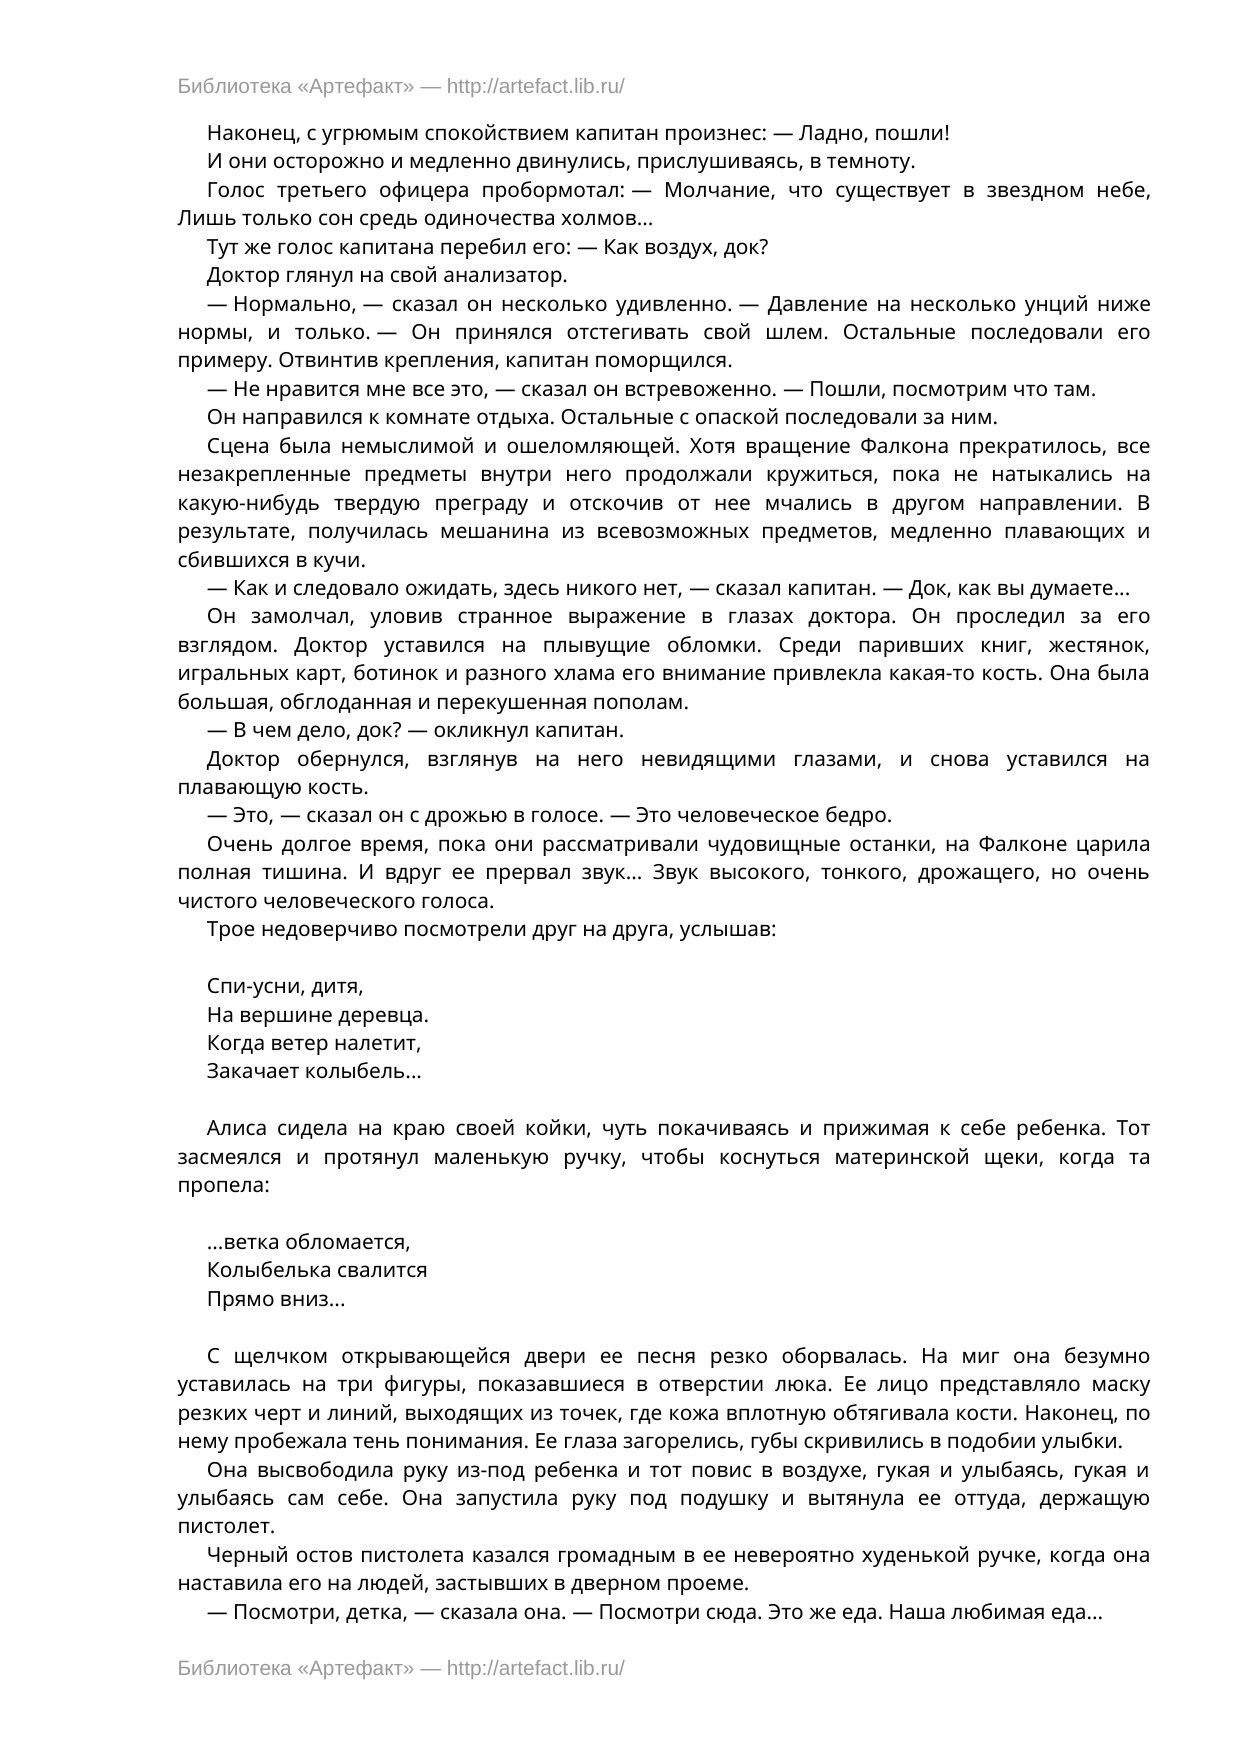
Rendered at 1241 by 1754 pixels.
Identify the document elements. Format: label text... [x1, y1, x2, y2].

text — Как и следовало ожидать, здесь никого нет, — сказал капитан. — Док, как вы думаете... [177, 573, 1152, 602]
text И они осторожно и медленно двинулись, прислушиваясь, в темноту. [177, 147, 1152, 175]
text Он направился к комнате отдыха. Остальные с опаской последовали за ним. [177, 402, 1152, 431]
text Колыбелька свалится [177, 1256, 1152, 1284]
text — Это, — сказал он с дрожью в голосе. — Это человеческое бедро. [177, 801, 1152, 829]
text ...ветка обломается, [177, 1227, 1152, 1256]
text Очень долгое время, пока они рассматривали чудовищные останки, на Фалконе царила полная тишина. И вдруг ее прервал звук... Звук высокого, тонкого, дрожащего, но очень чистого человеческого голоса. [177, 829, 1152, 914]
text Прямо вниз... [177, 1284, 1152, 1312]
text — Не нравится мне все это, — сказал он встревоженно. — Пошли, посмотрим что там. [177, 374, 1152, 402]
text — Нормально, — сказал он несколько удивленно. — Давление на несколько унций ниже нормы, и только. — Он принялся отстегивать свой шлем. Остальные последовали его примеру. Отвинтив крепления, капитан поморщился. [177, 289, 1152, 374]
text Черный остов пистолета казался громадным в ее невероятно худенькой ручке, когда она наставила его на людей, застывших в дверном проеме. [177, 1540, 1152, 1597]
text Голос третьего офицера пробормотал: — Молчание, что существует в звездном небе, Лишь только сон средь одиночества холмов... [177, 175, 1152, 232]
text Тут же голос капитана перебил его: — Как воздух, док? [177, 232, 1152, 260]
text Доктор обернулся, взглянув на него невидящими глазами, и снова уставился на плавающую кость. [177, 744, 1152, 801]
text Спи-усни, дитя, [177, 971, 1152, 1000]
text Когда ветер налетит, [177, 1028, 1152, 1057]
text — В чем дело, док? — окликнул капитан. [177, 715, 1152, 744]
text Сцена была немыслимой и ошеломляющей. Хотя вращение Фалкона прекратилось, все незакрепленные предметы внутри него продолжали кружиться, пока не натыкались на какую-нибудь твердую преграду и отскочив от нее мчались в другом направлении. В результате, получилась мешанина из всевозможных предметов, медленно плавающих и сбившихся в кучи. [177, 431, 1152, 573]
text Закачает колыбель... [177, 1057, 1152, 1085]
text С щелчком открывающейся двери ее песня резко оборвалась. На миг она безумно уставилась на три фигуры, показавшиеся в отверстии люка. Ее лицо представляло маску резких черт и линий, выходящих из точек, где кожа вплотную обтягивала кости. Наконец, по нему пробежала тень понимания. Ее глаза загорелись, губы скривились в подобии улыбки. [177, 1341, 1152, 1455]
text Доктор глянул на свой анализатор. [177, 260, 1152, 289]
text Алиса сидела на краю своей койки, чуть покачиваясь и прижимая к себе ребенка. Тот засмеялся и протянул маленькую ручку, чтобы коснуться материнской щеки, когда та пропела: [177, 1113, 1152, 1199]
text Трое недоверчиво посмотрели друг на друга, услышав: [177, 914, 1152, 943]
text Она высвободила руку из-под ребенка и тот повис в воздухе, гукая и улыбаясь, гукая и улыбаясь сам себе. Она запустила руку под подушку и вытянула ее оттуда, держащую пистолет. [177, 1455, 1152, 1540]
text — Посмотри, детка, — сказала она. — Посмотри сюда. Это же еда. Наша любимая еда... [177, 1597, 1152, 1625]
text Он замолчал, уловив странное выражение в глазах доктора. Он проследил за его взглядом. Доктор уставился на плывущие обломки. Среди паривших книг, жестянок, игральных карт, ботинок и разного хлама его внимание привлекла какая-то кость. Она была большая, обглоданная и перекушенная пополам. [177, 602, 1152, 715]
text Наконец, с угрюмым спокойствием капитан произнес: — Ладно, пошли! [177, 118, 1152, 147]
text На вершине деревца. [177, 1000, 1152, 1028]
